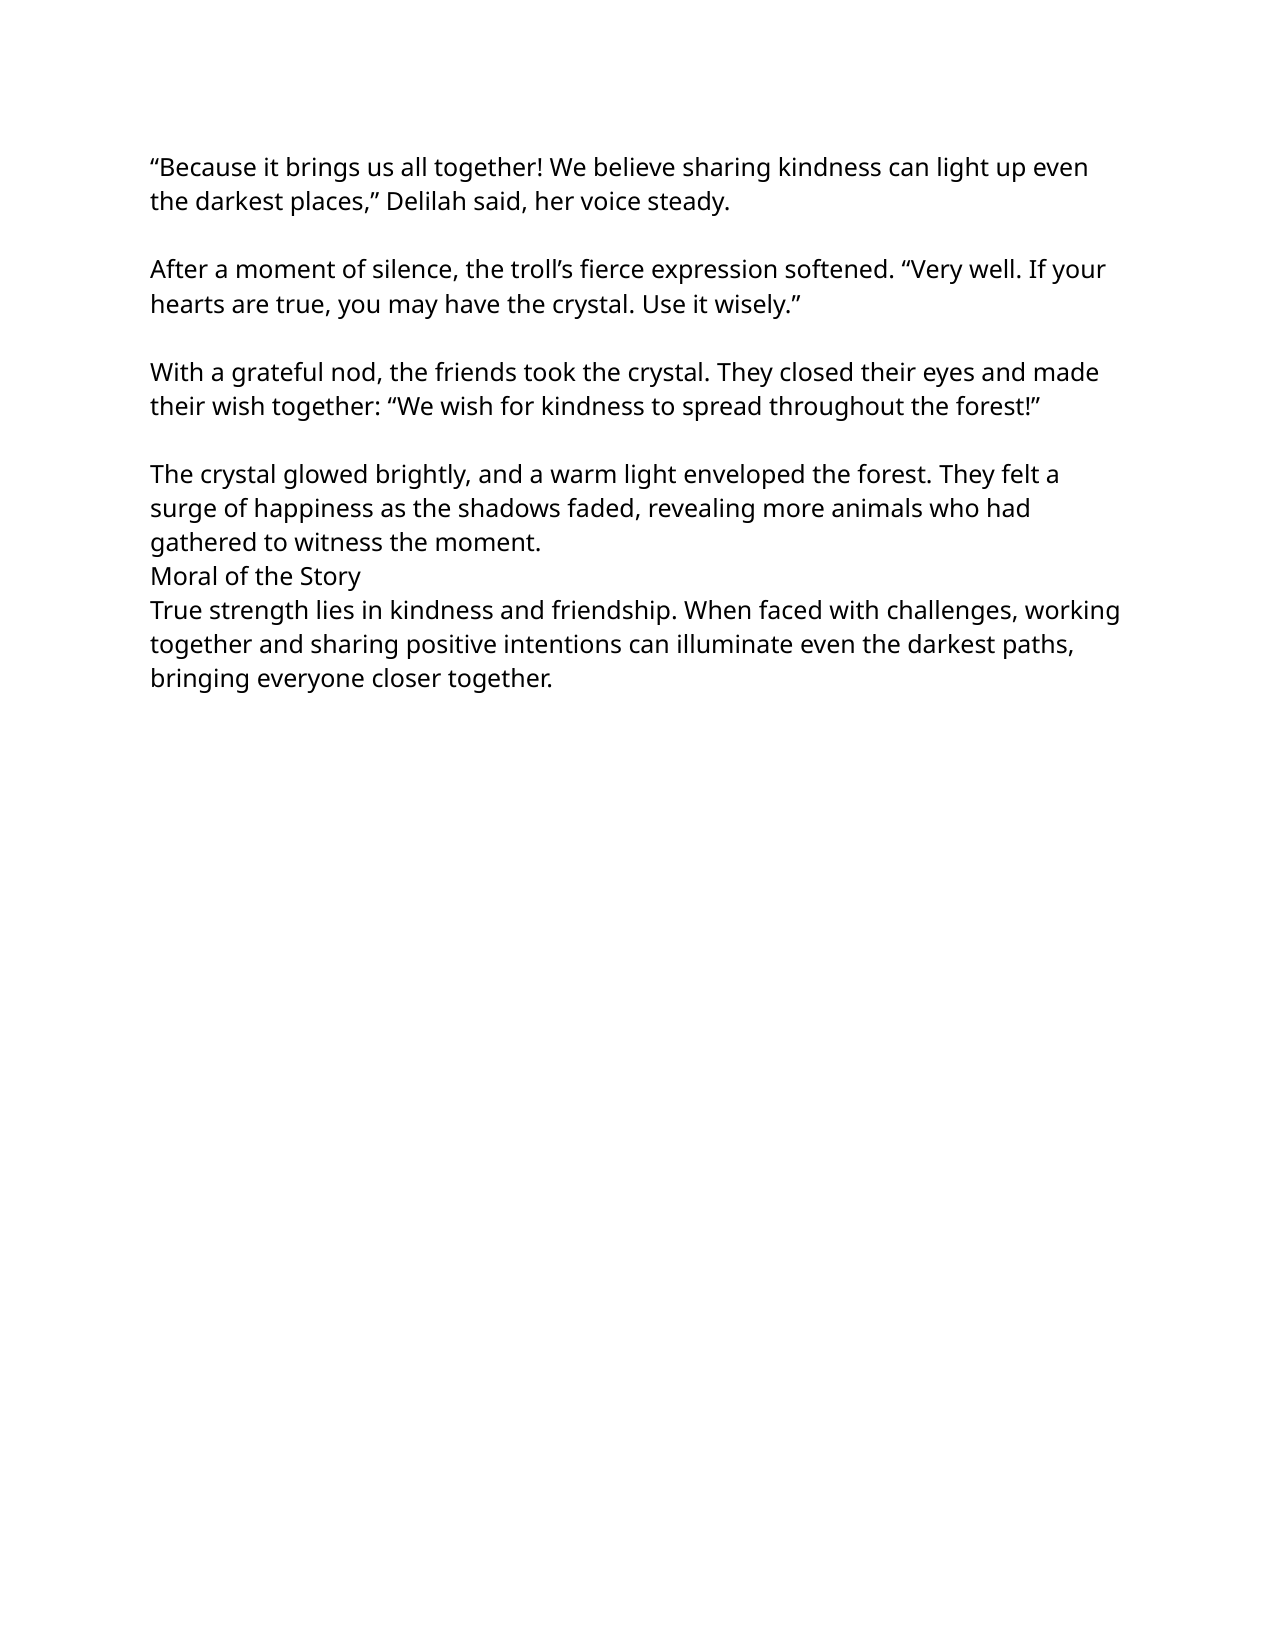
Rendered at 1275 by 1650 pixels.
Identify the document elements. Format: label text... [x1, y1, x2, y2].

text The crystal glowed brightly, and a warm light enveloped the forest. They felt a surge of happiness as the shadows faded, revealing more animals who had gathered to witness the moment. [150, 457, 1125, 559]
text “Because it brings us all together! We believe sharing kindness can light up even the darkest places,” Delilah said, her voice steady. [150, 150, 1125, 218]
text After a moment of silence, the troll’s fierce expression softened. “Very well. If your hearts are true, you may have the crystal. Use it wisely.” [150, 252, 1125, 320]
text True strength lies in kindness and friendship. When faced with challenges, working together and sharing positive intentions can illuminate even the darkest paths, bringing everyone closer together. [150, 593, 1125, 695]
text Moral of the Story [150, 559, 1125, 593]
text With a grateful nod, the friends took the crystal. They closed their eyes and made their wish together: “We wish for kindness to spread throughout the forest!” [150, 354, 1125, 422]
